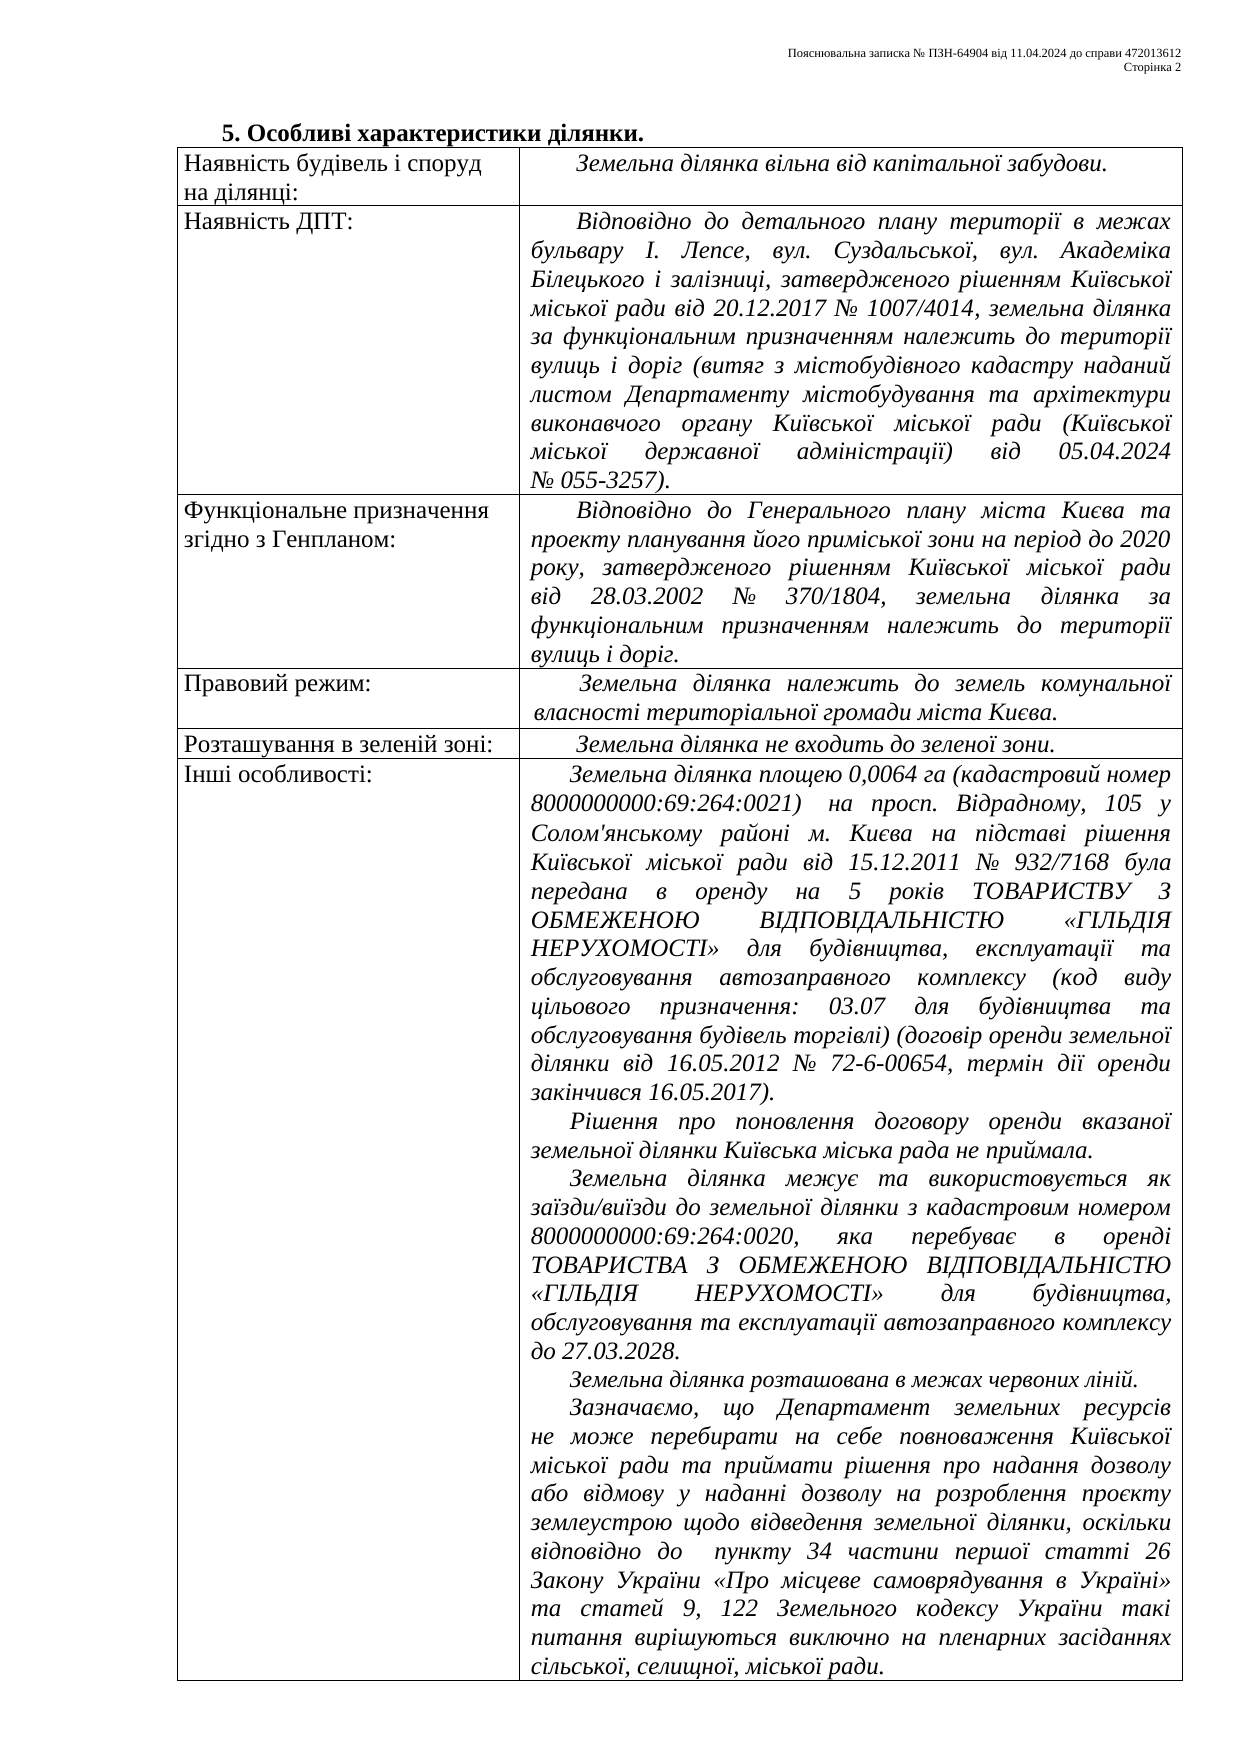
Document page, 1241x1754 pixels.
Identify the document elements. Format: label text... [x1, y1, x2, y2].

table_cell Земельна ділянка належить до земель комунальної власності територіальної громади міста Києва. [520, 669, 1182, 728]
table_cell Відповідно до детального плану території в межах бульвару І. Лепсе, вул. Суздальської, вул. Академіка Білецького і залізниці, затвердженого рішенням Київської міської ради від 20.12.2017 № 1007/4014, земельна ділянка за функціональним призначенням належить до території вулиць і доріг (витяг з містобудівного кадастру наданий листом Департаменту містобудування та архітектури виконавчого органу Київської міської ради (Київської міської державної адміністрації) від 05.04.2024 № 055-3257). [520, 206, 1182, 494]
table_header Земельна ділянка вільна від капітальної забудови. [520, 148, 1182, 205]
table_cell Функціональне призначення згідно з Генпланом: [178, 495, 519, 667]
table_cell Інші особливості: [178, 759, 519, 1680]
table_header Наявність будівель і споруд на ділянці: [178, 148, 519, 205]
table_cell Правовий режим: [178, 669, 519, 728]
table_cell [520, 759, 1182, 1680]
table_cell Наявність ДПТ: [178, 206, 519, 494]
table_cell Земельна ділянка не входить до зеленої зони. [520, 729, 1182, 758]
table_cell Відповідно до Генерального плану міста Києва та проекту планування його приміської зони на період до 2020 року, затвердженого рішенням Київської міської ради від 28.03.2002 № 370/1804, земельна ділянка за функціональним призначенням належить до території вулиць і доріг. [520, 495, 1182, 667]
text 5. Особливі характеристики ділянки. [222, 118, 1181, 147]
table_cell Розташування в зеленій зоні: [178, 729, 519, 758]
